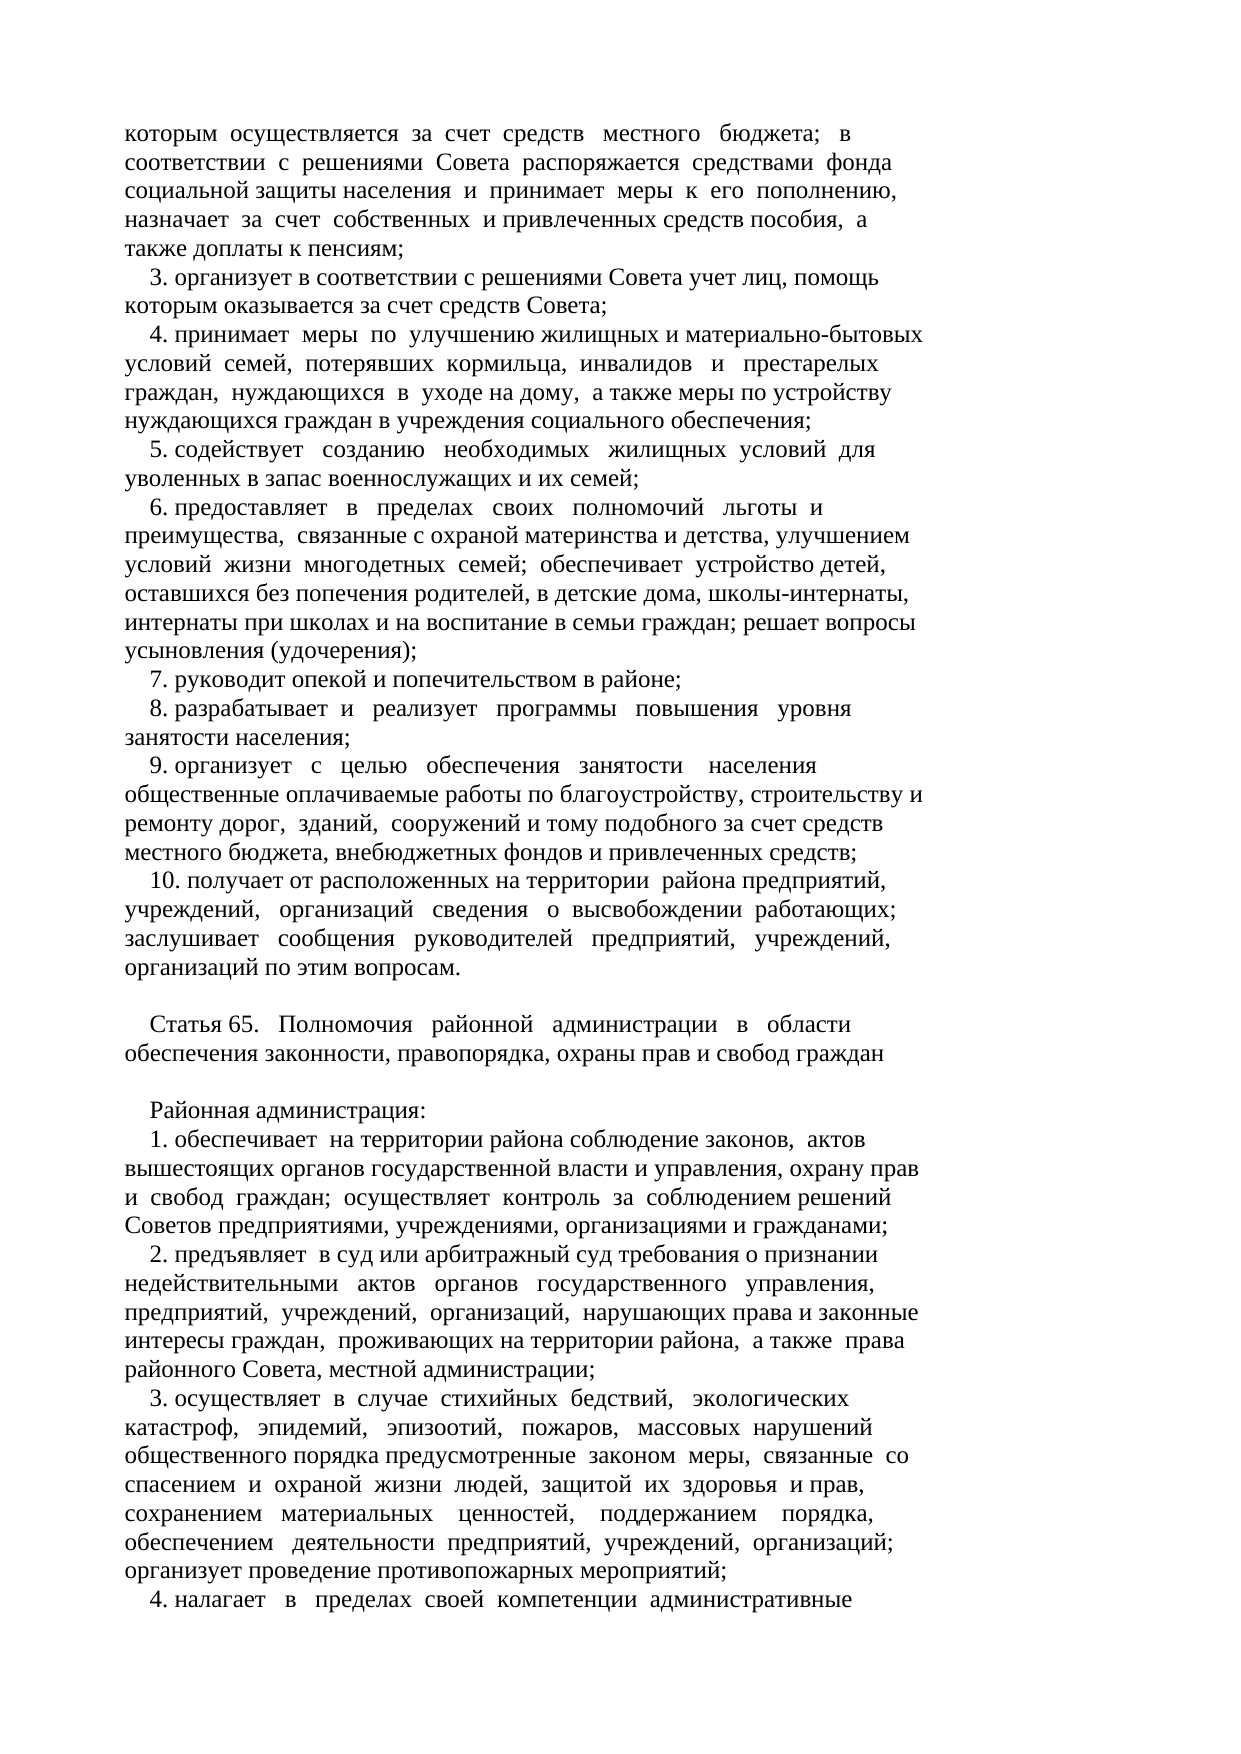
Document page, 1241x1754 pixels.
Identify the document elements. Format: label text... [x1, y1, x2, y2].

text и свобод граждан; осуществляет контроль за соблюдением решений [118, 1182, 1122, 1211]
text 7. руководит опекой и попечительством в районе; [118, 664, 1122, 693]
text также доплаты к пенсиям; [118, 233, 1122, 262]
text катастроф, эпидемий, эпизоотий, пожаров, массовых нарушений [118, 1412, 1122, 1441]
text 3. осуществляет в случае стихийных бедствий, экологических [118, 1383, 1122, 1412]
text 9. организует с целью обеспечения занятости населения [118, 751, 1122, 779]
text преимущества, связанные с охраной материнства и детства, улучшением [118, 521, 1122, 549]
text 3. организует в соответствии с решениями Совета учет лиц, помощь [118, 262, 1122, 291]
text занятости населения; [118, 722, 1122, 751]
text нуждающихся граждан в учреждения социального обеспечения; [118, 406, 1122, 434]
text заслушивает сообщения руководителей предприятий, учреждений, [118, 923, 1122, 952]
text учреждений, организаций сведения о высвобождении работающих; [118, 894, 1122, 923]
text сохранением материальных ценностей, поддержанием порядка, [118, 1498, 1122, 1527]
text организаций по этим вопросам. [118, 952, 1122, 981]
text 8. разрабатывает и реализует программы повышения уровня [118, 693, 1122, 722]
text которым оказывается за счет средств Совета; [118, 291, 1122, 319]
text соответствии с решениями Совета распоряжается средствами фонда [118, 147, 1122, 176]
text обеспечения законности, правопорядка, охраны прав и свобод граждан [118, 1038, 1122, 1067]
text 5. содействует созданию необходимых жилищных условий для [118, 434, 1122, 463]
text уволенных в запас военнослужащих и их семей; [118, 463, 1122, 492]
text Статья 65. Полномочия районной администрации в области [118, 1009, 1122, 1038]
text обеспечением деятельности предприятий, учреждений, организаций; [118, 1527, 1122, 1556]
text условий семей, потерявших кормильца, инвалидов и престарелых [118, 348, 1122, 377]
text местного бюджета, внебюджетных фондов и привлеченных средств; [118, 837, 1122, 866]
text организует проведение противопожарных мероприятий; [118, 1556, 1122, 1584]
text общественного порядка предусмотренные законом меры, связанные со [118, 1441, 1122, 1469]
text спасением и охраной жизни людей, защитой их здоровья и прав, [118, 1469, 1122, 1498]
text 2. предъявляет в суд или арбитражный суд требования о признании [118, 1239, 1122, 1268]
text 10. получает от расположенных на территории района предприятий, [118, 866, 1122, 894]
text которым осуществляется за счет средств местного бюджета; в [118, 118, 1122, 147]
text вышестоящих органов государственной власти и управления, охрану прав [118, 1153, 1122, 1182]
text интересы граждан, проживающих на территории района, а также права [118, 1326, 1122, 1354]
text интернаты при школах и на воспитание в семьи граждан; решает вопросы [118, 607, 1122, 636]
text условий жизни многодетных семей; обеспечивает устройство детей, [118, 549, 1122, 578]
text недействительными актов органов государственного управления, [118, 1268, 1122, 1297]
text назначает за счет собственных и привлеченных средств пособия, а [118, 204, 1122, 233]
text Районная администрация: [118, 1096, 1122, 1124]
text 1. обеспечивает на территории района соблюдение законов, актов [118, 1124, 1122, 1153]
text 6. предоставляет в пределах своих полномочий льготы и [118, 492, 1122, 521]
text оставшихся без попечения родителей, в детские дома, школы-интернаты, [118, 578, 1122, 607]
text предприятий, учреждений, организаций, нарушающих права и законные [118, 1297, 1122, 1326]
text ремонту дорог, зданий, сооружений и тому подобного за счет средств [118, 808, 1122, 837]
text Советов предприятиями, учреждениями, организациями и гражданами; [118, 1211, 1122, 1239]
text граждан, нуждающихся в уходе на дому, а также меры по устройству [118, 377, 1122, 406]
text районного Совета, местной администрации; [118, 1354, 1122, 1383]
text усыновления (удочерения); [118, 636, 1122, 664]
text социальной защиты населения и принимает меры к его пополнению, [118, 176, 1122, 204]
text 4. принимает меры по улучшению жилищных и материально-бытовых [118, 319, 1122, 348]
text 4. налагает в пределах своей компетенции административные [118, 1584, 1122, 1613]
text общественные оплачиваемые работы по благоустройству, строительству и [118, 779, 1122, 808]
